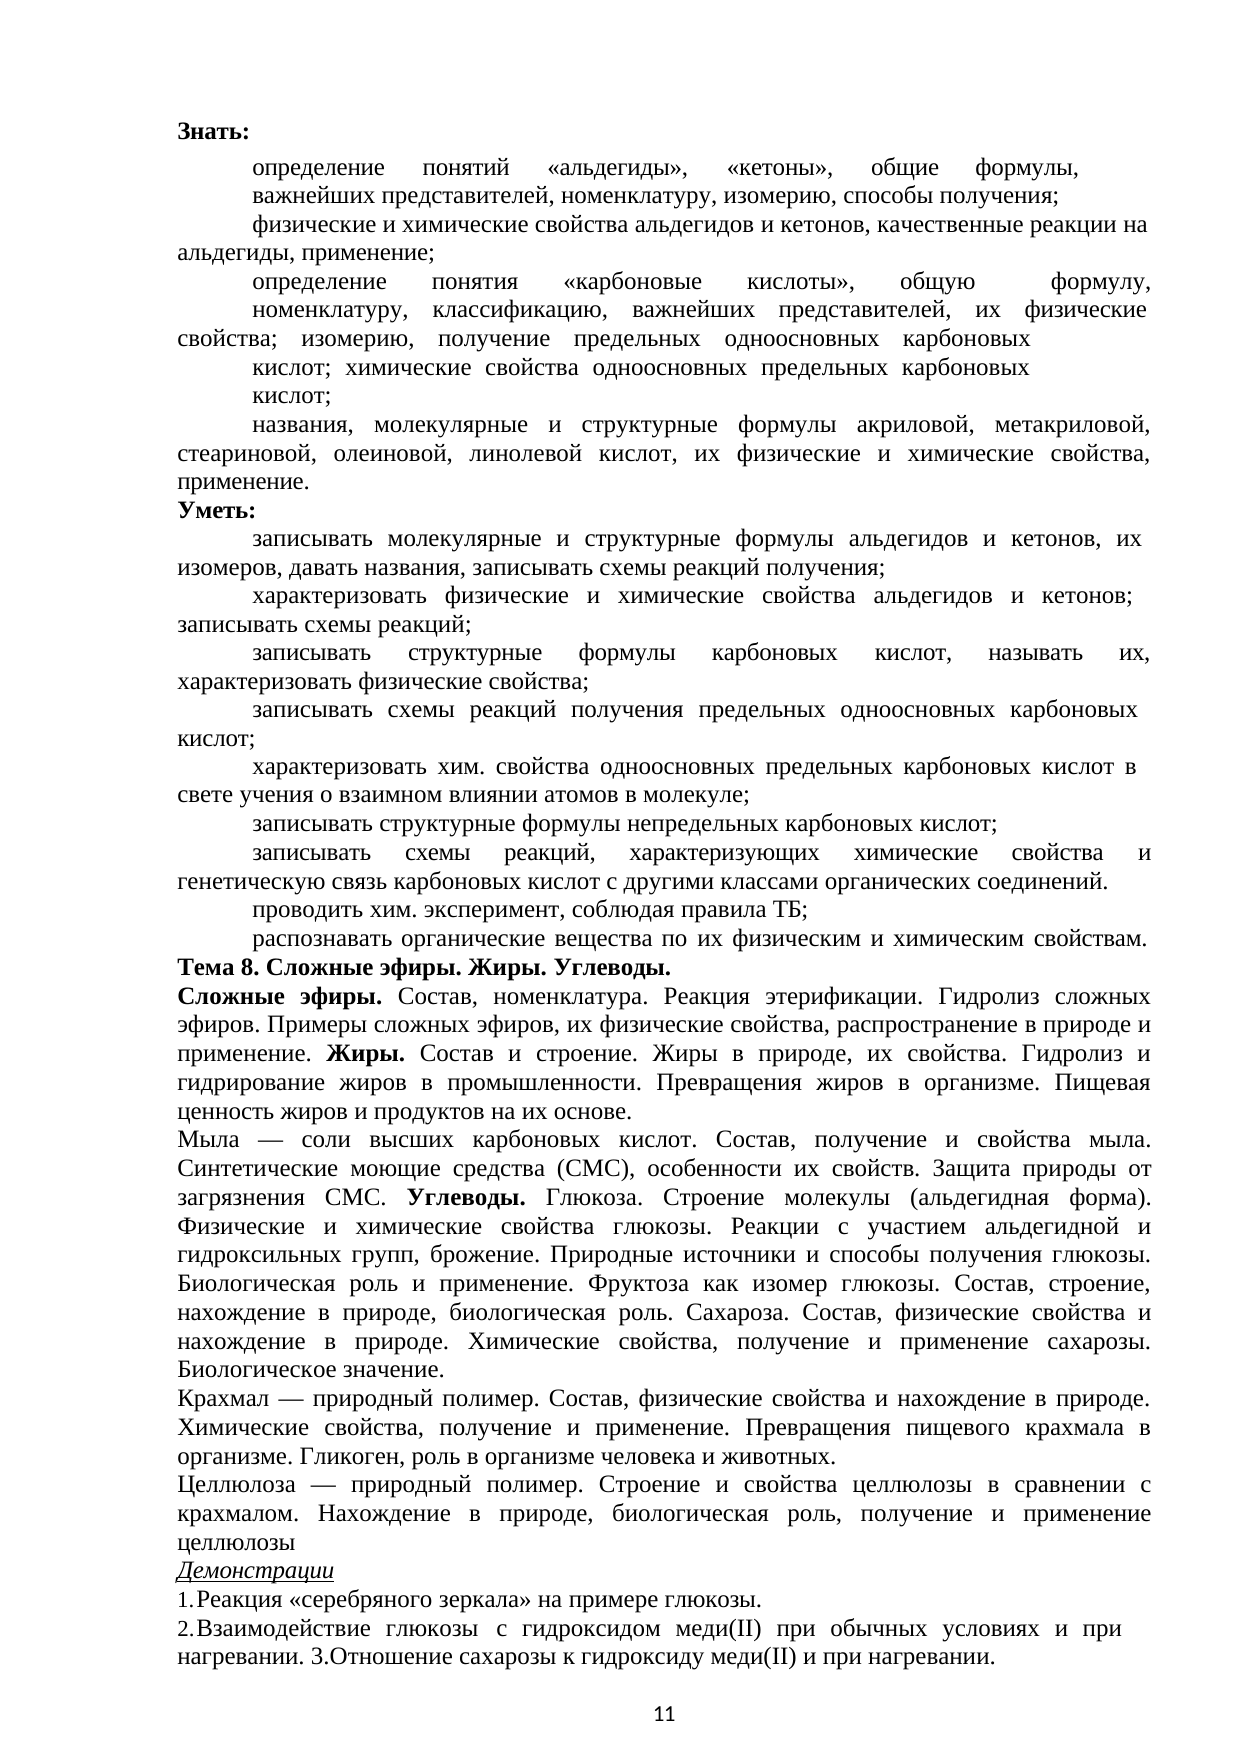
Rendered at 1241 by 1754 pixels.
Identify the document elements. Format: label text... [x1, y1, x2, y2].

text свойства; изомерию, получение предельных одноосновных карбоновых кислот; химические свойства одноосновных предельных карбоновых кислот; [177, 324, 1031, 408]
text записывать схемы реакций получения предельных одноосновных карбоновых кислот; [177, 695, 1152, 751]
text записывать структурные формулы карбоновых кислот, называть их, характеризовать физические свойства; [177, 638, 1151, 694]
text записывать структурные формулы непредельных карбоновых кислот; [252, 809, 1240, 837]
text определение понятия «карбоновые кислоты», общую формулу, номенклатуру, классификацию, важнейших представителей, их физические [252, 267, 1151, 323]
text характеризовать хим. свойства одноосновных предельных карбоновых кислот в свете учения о взаимном влиянии атомов в молекуле; [177, 752, 1152, 808]
subtitle Знать: [177, 116, 251, 144]
list Реакция «серебряного зеркала» на примере глюкозы. [177, 1584, 1240, 1613]
text определение понятий «альдегиды», «кетоны», общие формулы, важнейших представителей, номенклатуру, изомерию, способы получения; физические и химические свойства альдегидов и кетонов, качественные реакции на [253, 152, 1151, 238]
text характеризовать физические и химические свойства альдегидов и кетонов; записывать схемы реакций; [177, 581, 1240, 637]
text Крахмал — природный полимер. Состав, физические свойства и нахождение в природе. Химические свойства, получение и применение. Превращения пищевого крахмала в организме. Гликоген, роль в организме человека и животных. [177, 1383, 1151, 1469]
text Демонстрации [177, 1556, 1240, 1584]
text Целлюлоза — природный полимер. Строение и свойства целлюлозы в сравнении с крахмалом. Нахождение в природе, биологическая роль, получение и применение целлюлозы [177, 1469, 1152, 1556]
text записывать схемы реакций, характеризующих химические свойства и генетическую связь карбоновых кислот с другими классами органических соединений. [177, 837, 1152, 895]
text распознавать органические вещества по их физическим и химическим свойствам. [252, 923, 1240, 952]
subtitle Тема 8. Сложные эфиры. Жиры. Углеводы. [177, 952, 1240, 981]
list Взаимодействие глюкозы с гидроксидом меди(II) при обычных условиях и при нагревании. 3.Отношение сахарозы к гидроксиду меди(II) и при нагревании. [177, 1614, 1151, 1670]
text названия, молекулярные и структурные формулы акриловой, метакриловой, стеариновой, олеиновой, линолевой кислот, их физические и химические свойства, применение. [177, 409, 1152, 495]
text проводить хим. эксперимент, соблюдая правила ТБ; [252, 895, 1240, 923]
text Мыла — соли высших карбоновых кислот. Состав, получение и свойства мыла. Синтетические моющие средства (CMC), особенности их свойств. Защита природы от загрязнения CMC. Углеводы. Глюкоза. Строение молекулы (альдегидная форма). Физические и химические свойства глюкозы. Реакции с участием альдегидной и гидроксильных групп, брожение. Природные источники и способы получения глюкозы. Биологическая роль и применение. Фруктоза как изомер глюкозы. Состав, строение, нахождение в природе, биологическая роль. Сахароза. Состав, физические свойства и нахождение в природе. Химические свойства, получение и применение сахарозы. Биологическое значение. [177, 1124, 1152, 1383]
text альдегиды, применение; [177, 238, 1240, 266]
text Сложные эфиры. Состав, номенклатура. Реакция этерификации. Гидролиз сложных эфиров. Примеры сложных эфиров, их физические свойства, распространение в природе и применение. Жиры. Состав и строение. Жиры в природе, их свойства. Гидролиз и гидрирование жиров в промышленности. Превращения жиров в организме. Пищевая ценность жиров и продуктов на их основе. [177, 981, 1152, 1124]
text записывать молекулярные и структурные формулы альдегидов и кетонов, их изомеров, давать названия, записывать схемы реакций получения; [177, 524, 1240, 581]
subtitle Уметь: [177, 495, 1240, 524]
